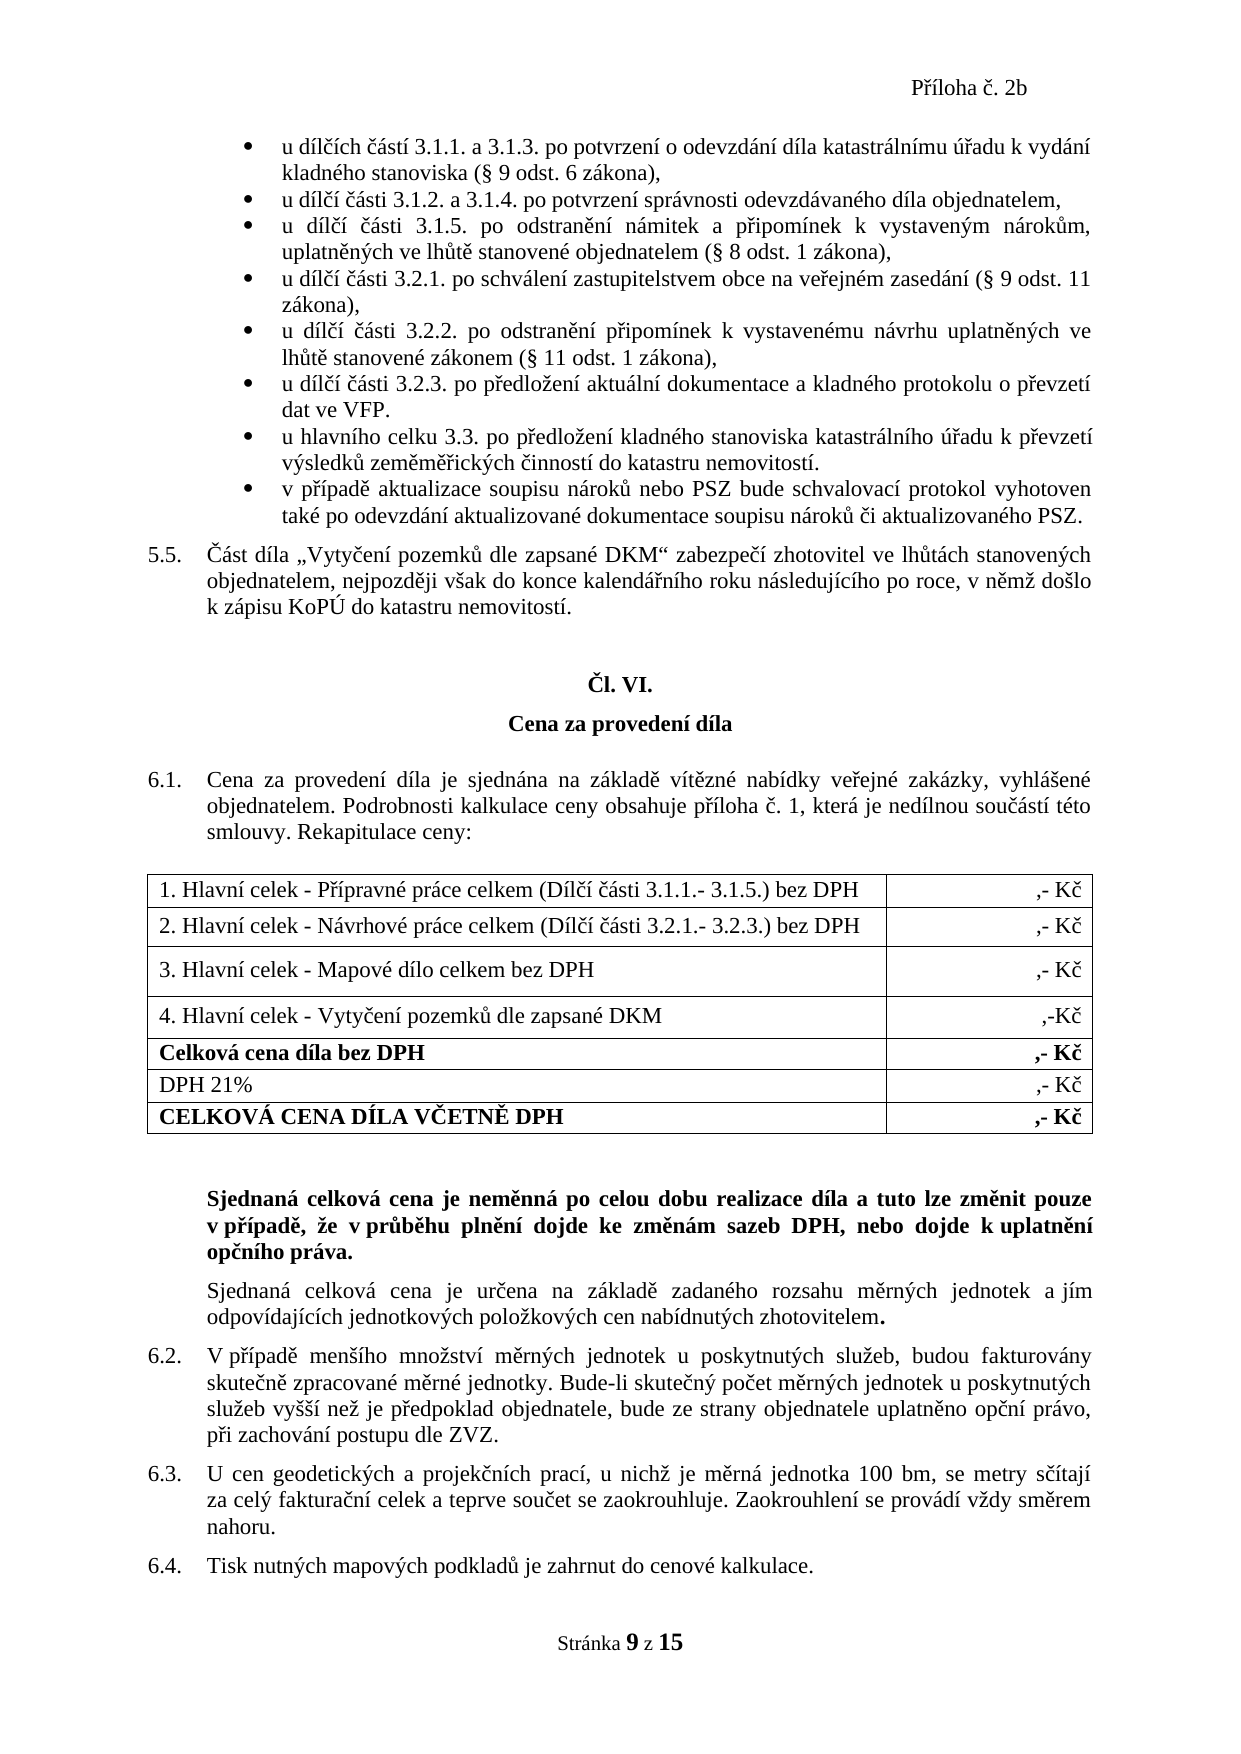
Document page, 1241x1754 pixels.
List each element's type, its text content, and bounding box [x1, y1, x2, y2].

text Sjednaná celková cena je určena na základě zadaného rozsahu měrných jednotek a jím odpovídajících jednotkových položkových cen nabídnutých zhotovitelem. [207, 1277, 1093, 1330]
list u dílčích částí 3.1.1. a 3.1.3. po potvrzení o odevzdání díla katastrálnímu úřadu k vydání kladného stanoviska (§ 9 odst. 6 zákona), [244, 133, 1093, 186]
list Cena za provedení díla je sjednána na základě vítězné nabídky veřejné zakázky, vyhlášené objednatelem. Podrobnosti kalkulace ceny obsahuje příloha č. 1, která je nedílnou součástí této smlouvy. Rekapitulace ceny: [148, 766, 1093, 845]
text Sjednaná celková cena je neměnná po celou dobu realizace díla a tuto lze změnit pouze v případě, že v průběhu plnění dojde ke změnám sazeb DPH, nebo dojde k uplatnění opčního práva. [207, 1185, 1093, 1264]
list u hlavního celku 3.3. po předložení kladného stanoviska katastrálního úřadu k převzetí výsledků zeměměřických činností do katastru nemovitostí. [244, 423, 1093, 476]
table_cell DPH 21% [148, 1070, 886, 1102]
table_cell CELKOVÁ CENA DÍLA VČETNĚ DPH [148, 1103, 886, 1133]
table_header ,- Kč [887, 875, 1092, 907]
list V případě menšího množství měrných jednotek u poskytnutých služeb, budou fakturovány skutečně zpracované měrné jednotky. Bude-li skutečný počet měrných jednotek u poskytnutých služeb vyšší než je předpoklad objednatele, bude ze strany objednatele uplatněno opční právo, při zachování postupu dle ZVZ. [148, 1342, 1093, 1448]
list u dílčí části 3.2.3. po předložení aktuální dokumentace a kladného protokolu o převzetí dat ve VFP. [244, 370, 1093, 423]
table_cell ,- Kč [887, 1070, 1092, 1102]
table_cell ,- Kč [887, 1039, 1092, 1069]
text Čl. VI. [148, 671, 1093, 698]
list u dílčí části 3.1.2. a 3.1.4. po potvrzení správnosti odevzdávaného díla objednatelem, [244, 186, 1093, 212]
table_cell ,-Kč [887, 997, 1092, 1038]
subtitle Cena za provedení díla [148, 710, 1093, 737]
table_cell 4. Hlavní celek - Vytyčení pozemků dle zapsané DKM [148, 997, 886, 1038]
list v případě aktualizace soupisu nároků nebo PSZ bude schvalovací protokol vyhotoven také po odevzdání aktualizované dokumentace soupisu nároků či aktualizovaného PSZ. [244, 476, 1093, 528]
list Část díla „Vytyčení pozemků dle zapsané DKM“ zabezpečí zhotovitel ve lhůtách stanovených objednatelem, nejpozději však do konce kalendářního roku následujícího po roce, v němž došlo k zápisu KoPÚ do katastru nemovitostí. [148, 541, 1093, 620]
table_header 1. Hlavní celek - Přípravné práce celkem (Dílčí části 3.1.1.- 3.1.5.) bez DPH [148, 875, 886, 907]
list u dílčí části 3.1.5. po odstranění námitek a připomínek k vystaveným nárokům, uplatněných ve lhůtě stanovené objednatelem (§ 8 odst. 1 zákona), [244, 212, 1093, 265]
table_cell ,- Kč [887, 908, 1092, 946]
table_cell ,- Kč [887, 947, 1092, 996]
list u dílčí části 3.2.2. po odstranění připomínek k vystavenému návrhu uplatněných ve lhůtě stanovené zákonem (§ 11 odst. 1 zákona), [244, 317, 1093, 370]
table_cell 2. Hlavní celek - Návrhové práce celkem (Dílčí části 3.2.1.- 3.2.3.) bez DPH [148, 908, 886, 946]
table_cell ,- Kč [887, 1103, 1092, 1133]
list U cen geodetických a projekčních prací, u nichž je měrná jednotka 100 bm, se metry sčítají za celý fakturační celek a teprve součet se zaokrouhluje. Zaokrouhlení se provádí vždy směrem nahoru. [148, 1460, 1093, 1539]
list Tisk nutných mapových podkladů je zahrnut do cenové kalkulace. [148, 1552, 1093, 1578]
table_cell 3. Hlavní celek - Mapové dílo celkem bez DPH [148, 947, 886, 996]
list u dílčí části 3.2.1. po schválení zastupitelstvem obce na veřejném zasedání (§ 9 odst. 11 zákona), [244, 265, 1093, 317]
table_cell Celková cena díla bez DPH [148, 1039, 886, 1069]
